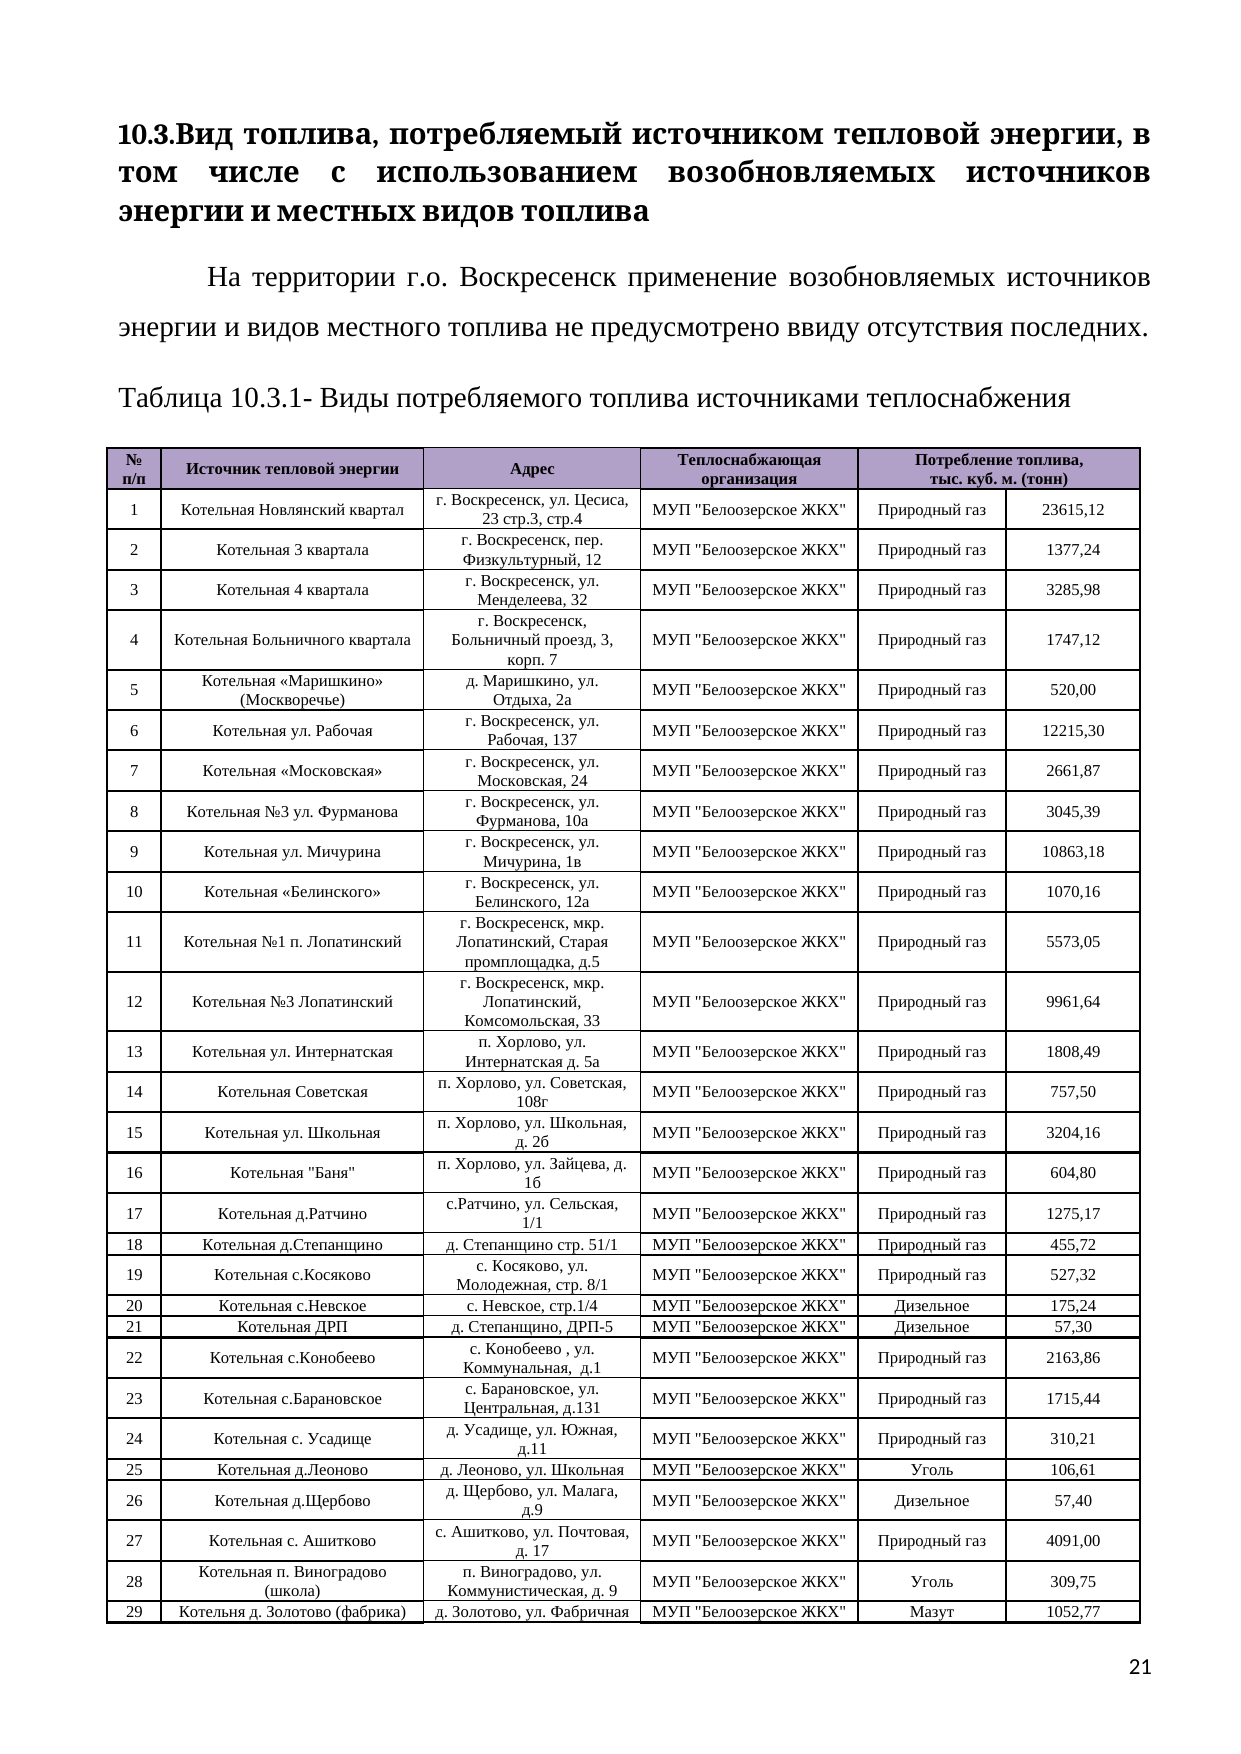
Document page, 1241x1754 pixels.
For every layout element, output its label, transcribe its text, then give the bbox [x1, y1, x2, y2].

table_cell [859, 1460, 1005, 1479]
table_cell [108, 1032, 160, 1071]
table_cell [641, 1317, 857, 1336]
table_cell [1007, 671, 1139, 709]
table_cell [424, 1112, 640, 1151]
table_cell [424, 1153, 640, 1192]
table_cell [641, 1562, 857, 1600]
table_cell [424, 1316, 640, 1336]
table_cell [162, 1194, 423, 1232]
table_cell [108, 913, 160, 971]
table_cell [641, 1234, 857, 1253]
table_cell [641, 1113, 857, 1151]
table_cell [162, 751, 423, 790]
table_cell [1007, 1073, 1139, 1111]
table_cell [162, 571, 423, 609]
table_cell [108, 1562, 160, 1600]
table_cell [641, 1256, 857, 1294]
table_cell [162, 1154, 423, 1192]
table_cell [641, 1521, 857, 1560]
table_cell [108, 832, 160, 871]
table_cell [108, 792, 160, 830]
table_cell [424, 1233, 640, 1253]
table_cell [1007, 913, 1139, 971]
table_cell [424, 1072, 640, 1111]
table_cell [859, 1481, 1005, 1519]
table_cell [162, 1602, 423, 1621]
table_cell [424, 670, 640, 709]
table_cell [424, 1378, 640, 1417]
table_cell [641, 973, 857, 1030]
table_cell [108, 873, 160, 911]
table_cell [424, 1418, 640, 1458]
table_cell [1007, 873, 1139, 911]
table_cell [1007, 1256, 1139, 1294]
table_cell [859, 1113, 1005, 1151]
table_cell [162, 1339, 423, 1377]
subtitle 10.3.Вид топлива, потребляемый источником тепловой энергии, в том числе с использованием возобновляемых источников энергии и местных видов топлива [118, 118, 1152, 229]
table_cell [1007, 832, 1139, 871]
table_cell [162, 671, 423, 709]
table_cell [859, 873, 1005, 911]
text На территории г.о. Воскресенск применение возобновляемых источников энергии и видов местного топлива не предусмотрено ввиду отсутствия последних. [118, 259, 1152, 343]
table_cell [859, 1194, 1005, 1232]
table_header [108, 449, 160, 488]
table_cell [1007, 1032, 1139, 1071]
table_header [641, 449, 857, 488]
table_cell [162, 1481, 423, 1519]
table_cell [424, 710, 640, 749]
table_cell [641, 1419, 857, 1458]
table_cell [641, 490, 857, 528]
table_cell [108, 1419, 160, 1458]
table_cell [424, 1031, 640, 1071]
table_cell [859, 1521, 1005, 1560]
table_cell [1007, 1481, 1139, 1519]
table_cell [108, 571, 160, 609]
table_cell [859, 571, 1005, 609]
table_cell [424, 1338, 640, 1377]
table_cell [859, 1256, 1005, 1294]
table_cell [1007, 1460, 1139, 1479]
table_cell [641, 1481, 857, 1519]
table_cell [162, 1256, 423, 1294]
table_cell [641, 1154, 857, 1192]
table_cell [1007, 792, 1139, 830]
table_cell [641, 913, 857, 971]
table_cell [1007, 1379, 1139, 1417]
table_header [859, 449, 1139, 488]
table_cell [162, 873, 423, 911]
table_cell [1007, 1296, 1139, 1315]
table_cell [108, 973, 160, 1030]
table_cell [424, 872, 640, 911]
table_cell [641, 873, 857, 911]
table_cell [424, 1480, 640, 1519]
text Таблица 10.3.1- Виды потребляемого топлива источниками теплоснабжения [118, 380, 1152, 414]
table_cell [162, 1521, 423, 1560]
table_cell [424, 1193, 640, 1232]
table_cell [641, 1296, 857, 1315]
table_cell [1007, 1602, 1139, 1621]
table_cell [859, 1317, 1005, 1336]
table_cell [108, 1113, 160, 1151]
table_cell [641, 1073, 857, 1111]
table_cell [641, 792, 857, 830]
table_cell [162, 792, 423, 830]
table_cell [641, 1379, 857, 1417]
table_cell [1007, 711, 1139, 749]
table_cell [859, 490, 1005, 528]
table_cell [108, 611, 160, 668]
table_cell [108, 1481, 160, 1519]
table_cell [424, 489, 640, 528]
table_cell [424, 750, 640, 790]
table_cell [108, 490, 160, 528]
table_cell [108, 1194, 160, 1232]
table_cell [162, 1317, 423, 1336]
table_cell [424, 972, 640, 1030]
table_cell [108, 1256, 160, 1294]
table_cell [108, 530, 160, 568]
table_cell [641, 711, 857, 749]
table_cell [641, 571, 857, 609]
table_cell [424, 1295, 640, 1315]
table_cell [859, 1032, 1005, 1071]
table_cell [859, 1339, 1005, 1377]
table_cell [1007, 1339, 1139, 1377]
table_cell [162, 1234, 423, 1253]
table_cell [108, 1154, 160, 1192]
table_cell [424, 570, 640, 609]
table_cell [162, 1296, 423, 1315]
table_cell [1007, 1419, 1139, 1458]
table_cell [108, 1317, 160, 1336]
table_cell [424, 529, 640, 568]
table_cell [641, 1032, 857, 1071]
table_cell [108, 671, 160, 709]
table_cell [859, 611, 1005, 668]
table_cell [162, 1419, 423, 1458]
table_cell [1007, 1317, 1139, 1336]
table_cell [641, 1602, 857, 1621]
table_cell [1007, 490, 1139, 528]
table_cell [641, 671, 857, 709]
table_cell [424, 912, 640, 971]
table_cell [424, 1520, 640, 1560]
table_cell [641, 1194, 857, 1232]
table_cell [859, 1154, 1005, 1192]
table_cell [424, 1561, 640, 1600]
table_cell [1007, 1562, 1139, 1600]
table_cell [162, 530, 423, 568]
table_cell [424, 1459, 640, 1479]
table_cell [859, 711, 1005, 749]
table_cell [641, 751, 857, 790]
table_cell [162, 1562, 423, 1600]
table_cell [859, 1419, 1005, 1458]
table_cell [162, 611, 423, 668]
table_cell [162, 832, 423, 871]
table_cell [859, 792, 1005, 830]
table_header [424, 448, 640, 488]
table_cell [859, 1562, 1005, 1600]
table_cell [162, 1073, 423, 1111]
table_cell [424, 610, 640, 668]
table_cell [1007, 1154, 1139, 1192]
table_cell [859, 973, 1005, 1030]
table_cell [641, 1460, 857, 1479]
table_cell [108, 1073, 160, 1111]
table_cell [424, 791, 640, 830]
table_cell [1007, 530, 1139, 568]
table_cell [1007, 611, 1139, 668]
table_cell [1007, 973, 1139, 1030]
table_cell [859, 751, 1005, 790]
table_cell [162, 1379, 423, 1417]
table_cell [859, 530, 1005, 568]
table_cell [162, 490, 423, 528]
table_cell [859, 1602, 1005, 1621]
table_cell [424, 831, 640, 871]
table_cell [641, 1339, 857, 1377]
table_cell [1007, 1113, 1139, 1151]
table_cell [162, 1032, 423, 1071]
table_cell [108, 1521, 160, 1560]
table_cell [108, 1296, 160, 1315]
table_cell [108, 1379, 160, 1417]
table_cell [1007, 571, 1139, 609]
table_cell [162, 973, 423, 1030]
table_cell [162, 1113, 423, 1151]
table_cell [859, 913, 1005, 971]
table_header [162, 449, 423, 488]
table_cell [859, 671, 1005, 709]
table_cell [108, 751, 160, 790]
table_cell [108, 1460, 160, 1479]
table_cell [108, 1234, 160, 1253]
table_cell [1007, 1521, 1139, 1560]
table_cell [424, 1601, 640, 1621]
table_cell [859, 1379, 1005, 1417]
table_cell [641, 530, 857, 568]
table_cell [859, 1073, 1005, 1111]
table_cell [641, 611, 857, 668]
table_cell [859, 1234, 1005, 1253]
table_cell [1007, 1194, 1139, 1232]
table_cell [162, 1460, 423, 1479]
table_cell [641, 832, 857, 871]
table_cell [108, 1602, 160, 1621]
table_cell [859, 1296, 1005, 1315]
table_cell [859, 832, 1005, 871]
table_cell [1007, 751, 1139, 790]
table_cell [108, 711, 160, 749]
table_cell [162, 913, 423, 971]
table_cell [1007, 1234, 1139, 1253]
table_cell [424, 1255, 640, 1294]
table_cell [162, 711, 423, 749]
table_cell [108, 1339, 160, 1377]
